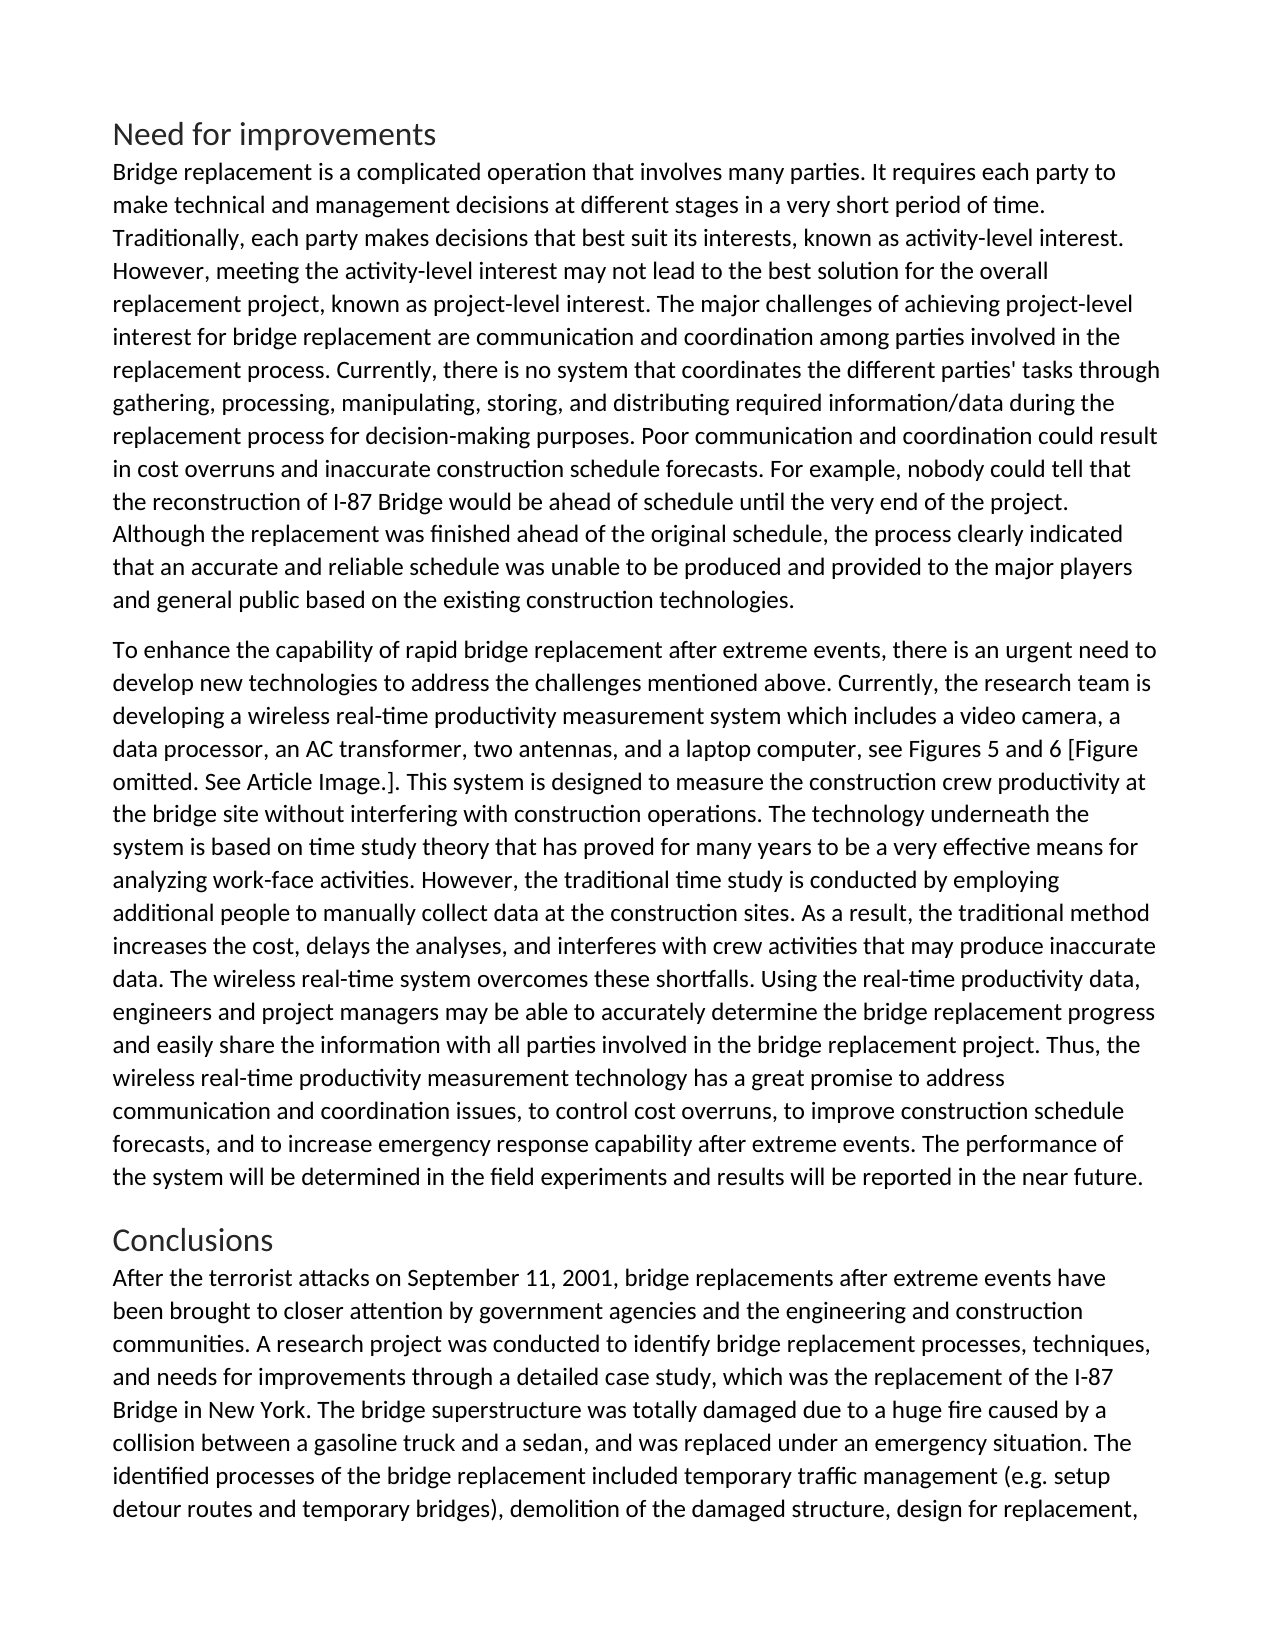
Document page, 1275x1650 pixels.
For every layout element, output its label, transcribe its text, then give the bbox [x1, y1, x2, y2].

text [112, 1262, 1162, 1523]
subtitle Conclusions [112, 1218, 1162, 1259]
subtitle Need for improvements [112, 112, 1162, 153]
text Bridge replacement is a complicated operation that involves many parties. It requires each party to make technical and management decisions at different stages in a very short period of time. Traditionally, each party makes decisions that best suit its interests, known as activity-level interest. However, meeting the activity-level interest may not lead to the best solution for the overall replacement project, known as project-level interest. The major challenges of achieving project-level interest for bridge replacement are communication and coordination among parties involved in the replacement process. Currently, there is no system that coordinates the different parties' tasks through gathering, processing, manipulating, storing, and distributing required information/data during the replacement process for decision-making purposes. Poor communication and coordination could result in cost overruns and inaccurate construction schedule forecasts. For example, nobody could tell that the reconstruction of I-87 Bridge would be ahead of schedule until the very end of the project. Although the replacement was finished ahead of the original schedule, the process clearly indicated that an accurate and reliable schedule was unable to be produced and provided to the major players and general public based on the existing construction technologies. [112, 156, 1162, 615]
text To enhance the capability of rapid bridge replacement after extreme events, there is an urgent need to develop new technologies to address the challenges mentioned above. Currently, the research team is developing a wireless real-time productivity measurement system which includes a video camera, a data processor, an AC transformer, two antennas, and a laptop computer, see Figures 5 and 6 [Figure omitted. See Article Image.]. This system is designed to measure the construction crew productivity at the bridge site without interfering with construction operations. The technology underneath the system is based on time study theory that has proved for many years to be a very effective means for analyzing work-face activities. However, the traditional time study is conducted by employing additional people to manually collect data at the construction sites. As a result, the traditional method increases the cost, delays the analyses, and interferes with crew activities that may produce inaccurate data. The wireless real-time system overcomes these shortfalls. Using the real-time productivity data, engineers and project managers may be able to accurately determine the bridge replacement progress and easily share the information with all parties involved in the bridge replacement project. Thus, the wireless real-time productivity measurement technology has a great promise to address communication and coordination issues, to control cost overruns, to improve construction schedule forecasts, and to increase emergency response capability after extreme events. The performance of the system will be determined in the field experiments and results will be reported in the near future. [112, 634, 1162, 1191]
